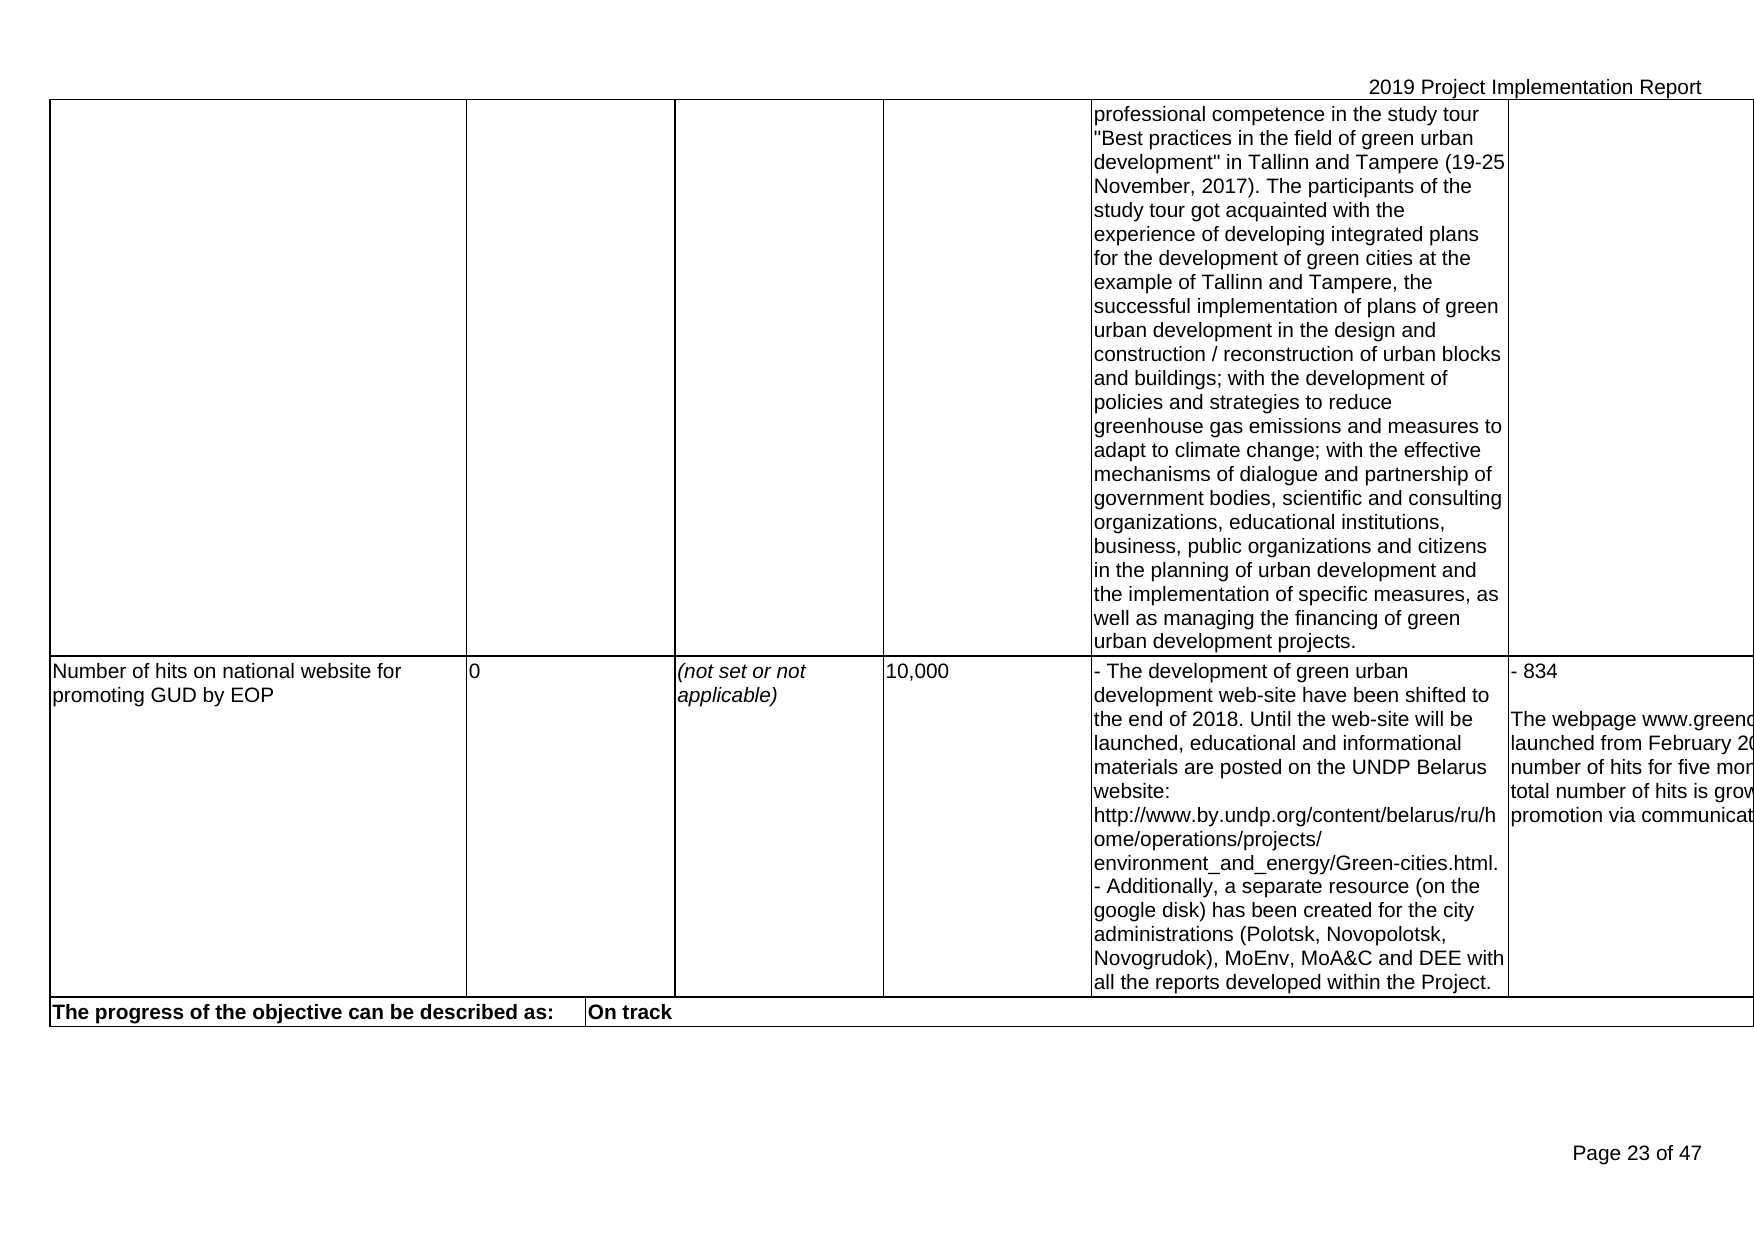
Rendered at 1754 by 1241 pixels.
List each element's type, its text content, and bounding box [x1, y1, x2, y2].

table_cell 8 [884, 100, 1091, 655]
table_cell 10,000 [884, 657, 1091, 996]
table_cell 0 [467, 657, 674, 996]
table_cell - 834 The webpage www.greencities.by has been launched from February 2019. The total number of hits for five months is 834. The total number of hits is growing due to the promotion via communication work. [1509, 657, 1753, 996]
table_cell On track [586, 998, 1753, 1026]
table_cell (not set or not applicable) [676, 657, 883, 996]
table_cell The progress of the objective can be described as: [51, 998, 585, 1026]
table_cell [676, 100, 883, 655]
table_cell 0 [467, 100, 674, 655]
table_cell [51, 100, 466, 655]
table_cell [1509, 100, 1753, 655]
table_cell Number of hits on national website for promoting GUD by EOP [51, 657, 466, 996]
table_cell - The development of green urban development web-site have been shifted to the end of 2018. Until the web-site will be launched, educational and informational materials are posted on the UNDP Belarus website: http://www.by.undp.org/content/belarus/ru/home/operations/projects/environment_and_energy/Green-cities.html. - Additionally, a separate resource (on the google disk) has been created for the city administrations (Polotsk, Novopolotsk, Novogrudok), MoEnv, MoA&C and DEE with all the reports developed within the Project. [1092, 657, 1508, 996]
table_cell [1092, 100, 1508, 655]
